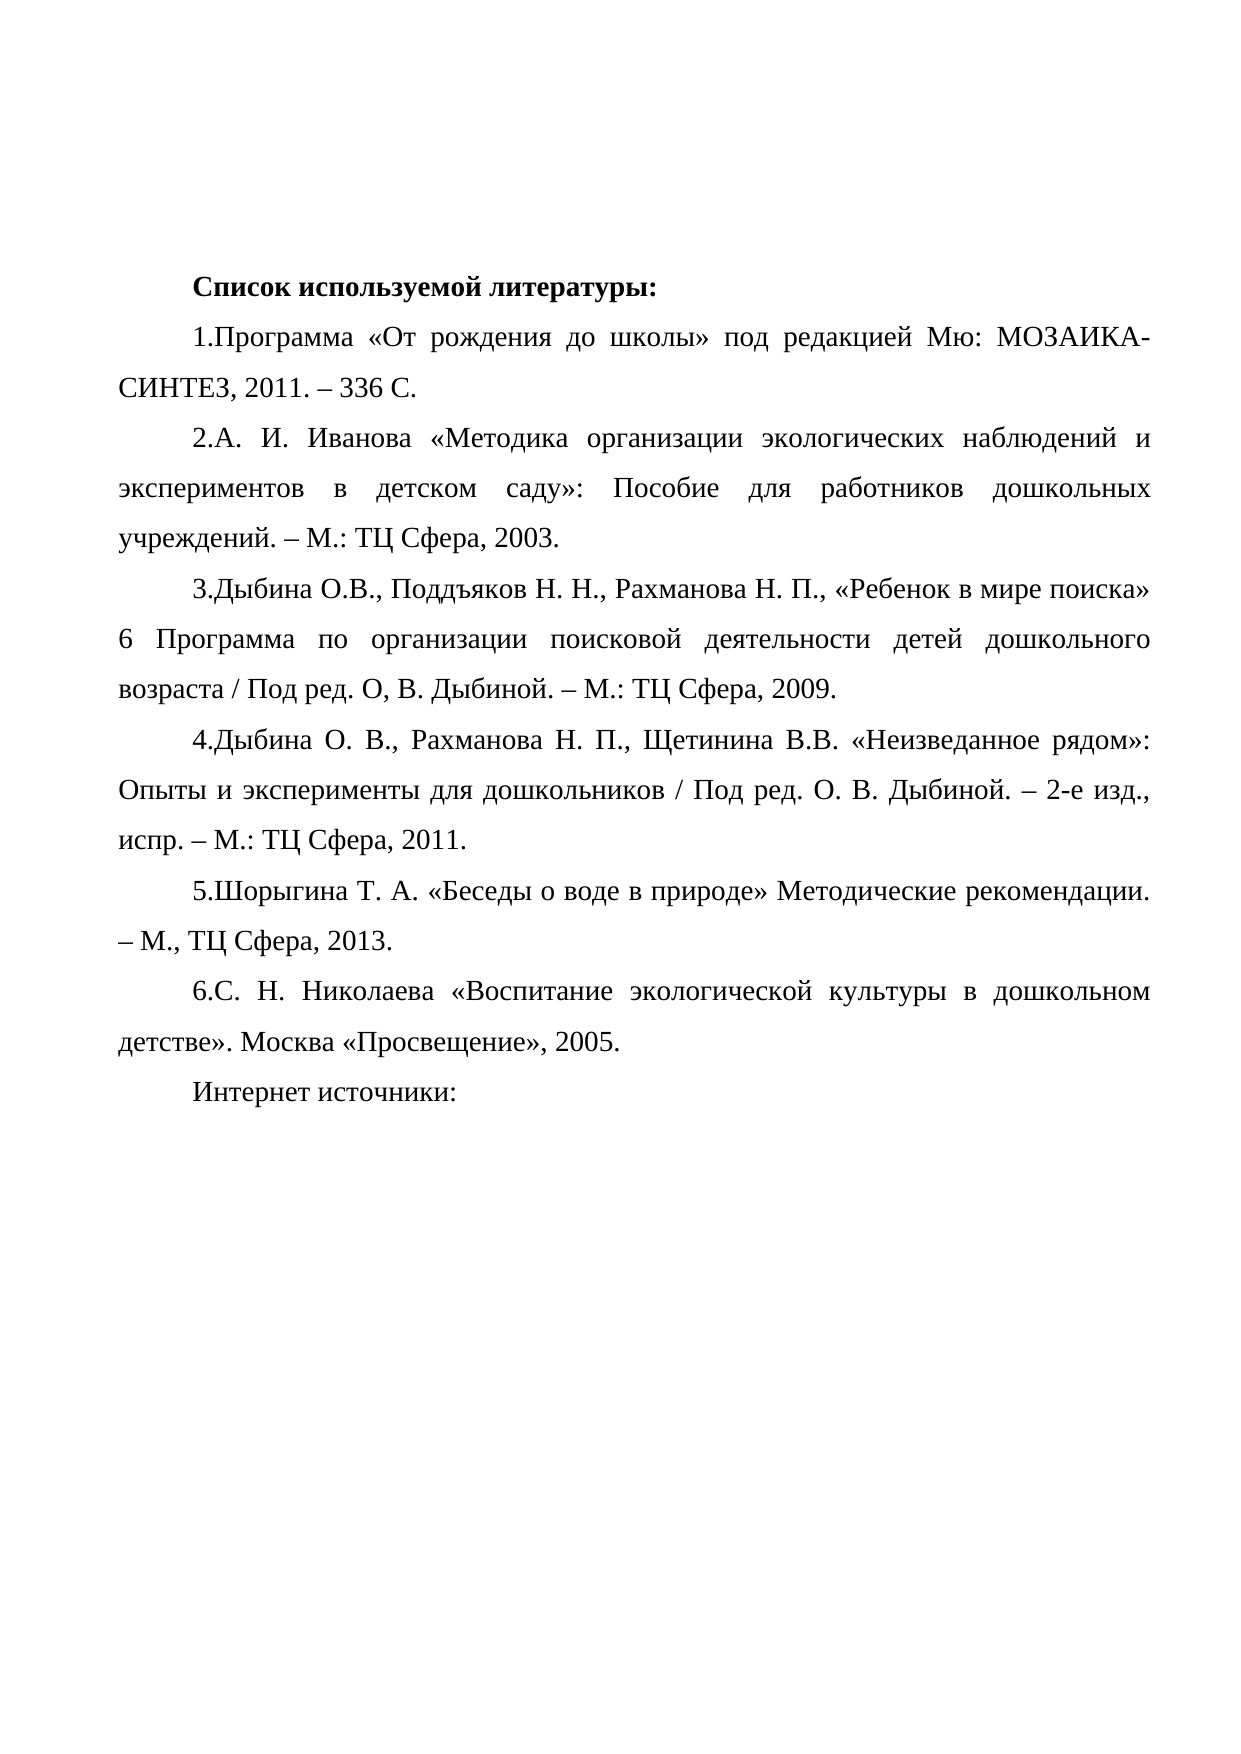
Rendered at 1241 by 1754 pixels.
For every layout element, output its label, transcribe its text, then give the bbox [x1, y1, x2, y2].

text 2.А. И. Иванова «Методика организации экологических наблюдений и экспериментов в детском саду»: Пособие для работников дошкольных учреждений. – М.: ТЦ Сфера, 2003. [118, 420, 1152, 554]
text 6.С. Н. Николаева «Воспитание экологической культуры в дошкольном детстве». Москва «Просвещение», 2005. [118, 973, 1152, 1057]
text 5.Шорыгина Т. А. «Беседы о воде в природе» Методические рекомендации. – М., ТЦ Сфера, 2013. [118, 873, 1152, 957]
text 1.Программа «От рождения до школы» под редакцией Мю: МОЗАИКА-СИНТЕЗ, 2011. – 336 С. [118, 319, 1152, 403]
text 4.Дыбина О. В., Рахманова Н. П., Щетинина В.В. «Неизведанное рядом»: Опыты и эксперименты для дошкольников / Под ред. О. В. Дыбиной. – 2-е изд., испр. – М.: ТЦ Сфера, 2011. [118, 722, 1152, 856]
text 3.Дыбина О.В., Поддъяков Н. Н., Рахманова Н. П., «Ребенок в мире поиска» 6 Программа по организации поисковой деятельности детей дошкольного возраста / Под ред. О, В. Дыбиной. – М.: ТЦ Сфера, 2009. [118, 571, 1152, 705]
text Интернет источники: [118, 1074, 1152, 1108]
text Список используемой литературы: [118, 269, 1152, 303]
